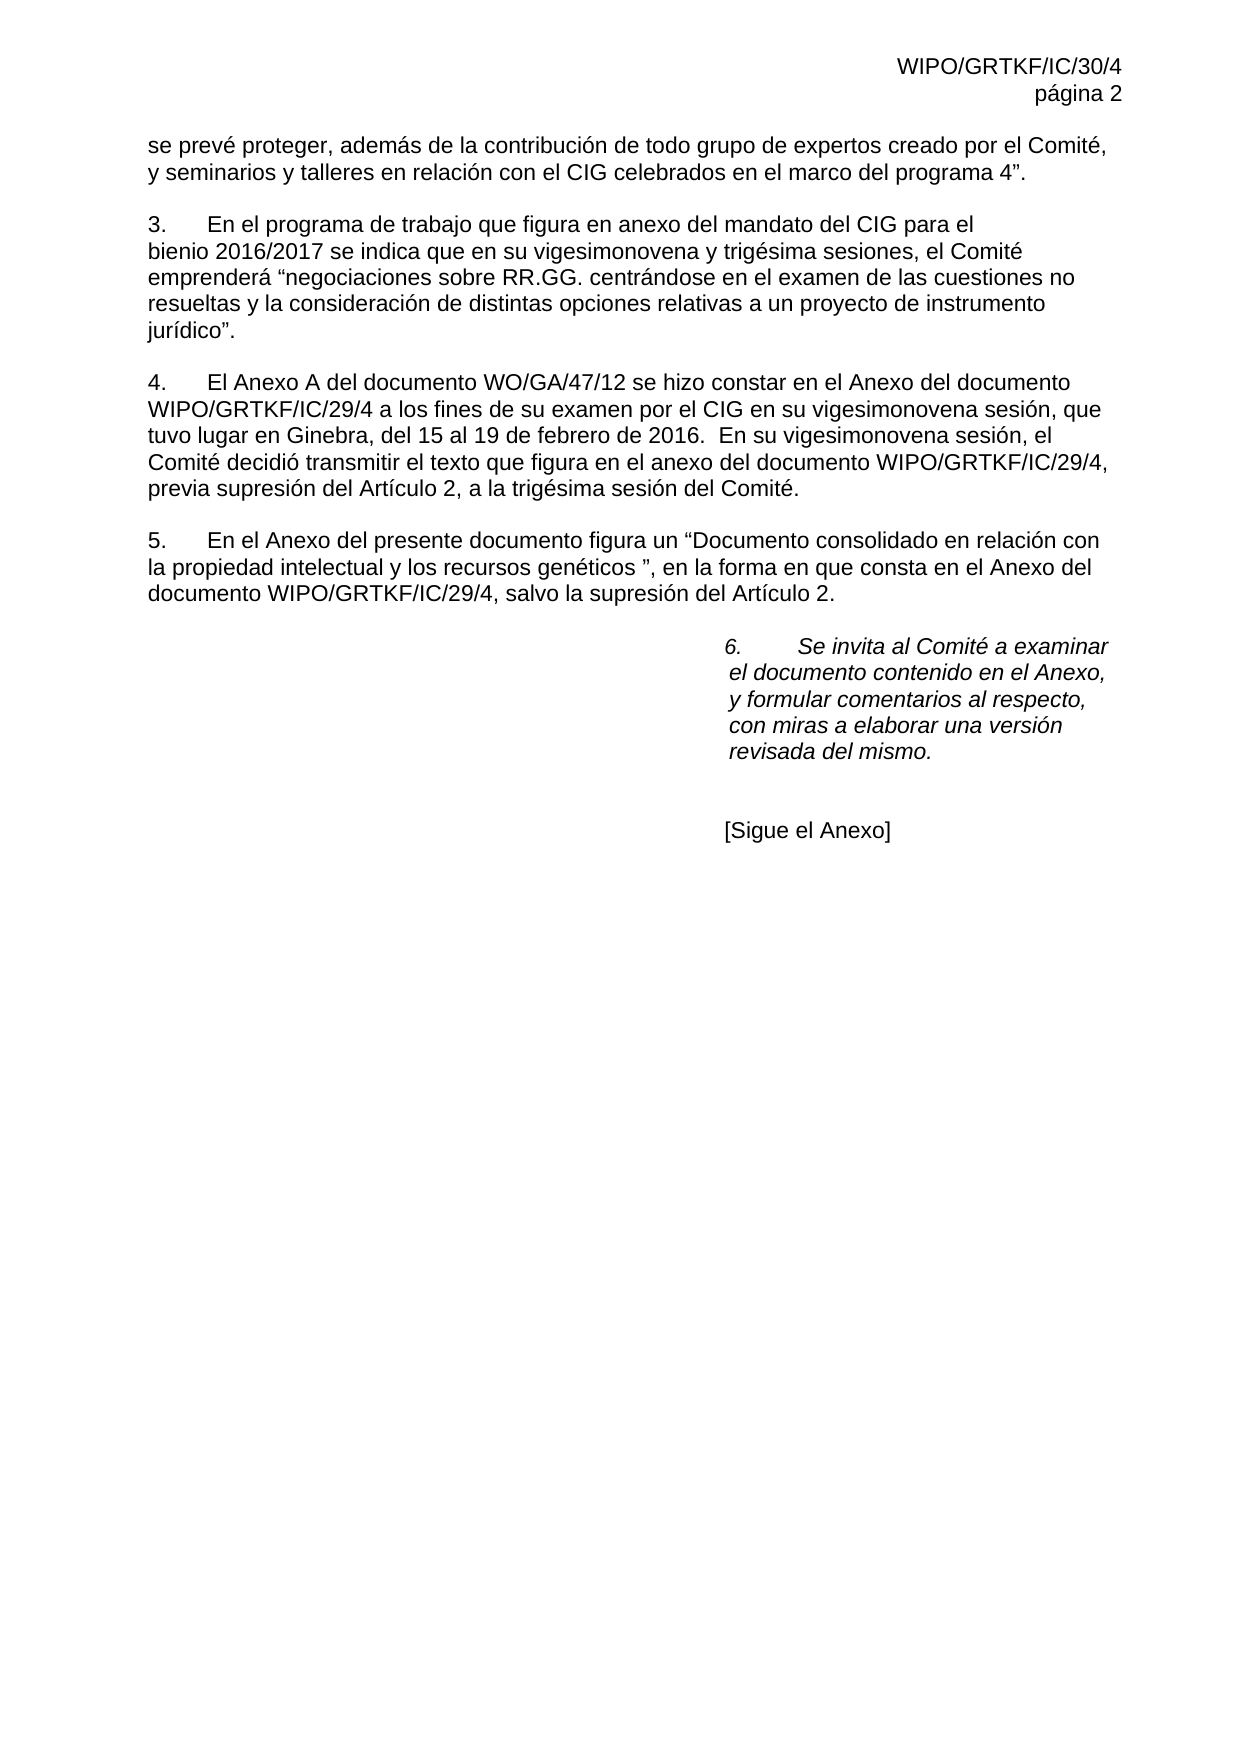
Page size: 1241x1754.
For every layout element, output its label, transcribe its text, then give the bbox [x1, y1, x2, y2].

text 4. El Anexo A del documento WO/GA/47/12 se hizo constar en el Anexo del documento WIPO/GRTKF/IC/29/4 a los fines de su examen por el CIG en su vigesimonovena sesión, que tuvo lugar en Ginebra, del 15 al 19 de febrero de 2016. En su vigesimonovena sesión, el Comité decidió transmitir el texto que figura en el anexo del documento WIPO/GRTKF/IC/29/4, previa supresión del Artículo 2, a la trigésima sesión del Comité. [148, 369, 1122, 501]
text 6. Se invita al Comité a examinar el documento contenido en el Anexo, y formular comentarios al respecto, con miras a elaborar una versión revisada del mismo. [724, 633, 1122, 765]
text 3. En el programa de trabajo que figura en anexo del mandato del CIG para el bienio 2016/2017 se indica que en su vigesimonovena y trigésima sesiones, el Comité emprenderá “negociaciones sobre RR.GG. centrándose en el examen de las cuestiones no resueltas y la consideración de distintas opciones relativas a un proyecto de instrumento jurídico”. [148, 211, 1122, 343]
text [Sigue el Anexo] [724, 817, 1122, 844]
text 5. En el Anexo del presente documento figura un “Documento consolidado en relación con la propiedad intelectual y los recursos genéticos ”, en la forma en que consta en el Anexo del documento WIPO/GRTKF/IC/29/4, salvo la supresión del Artículo 2. [148, 527, 1122, 607]
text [148, 132, 1122, 185]
